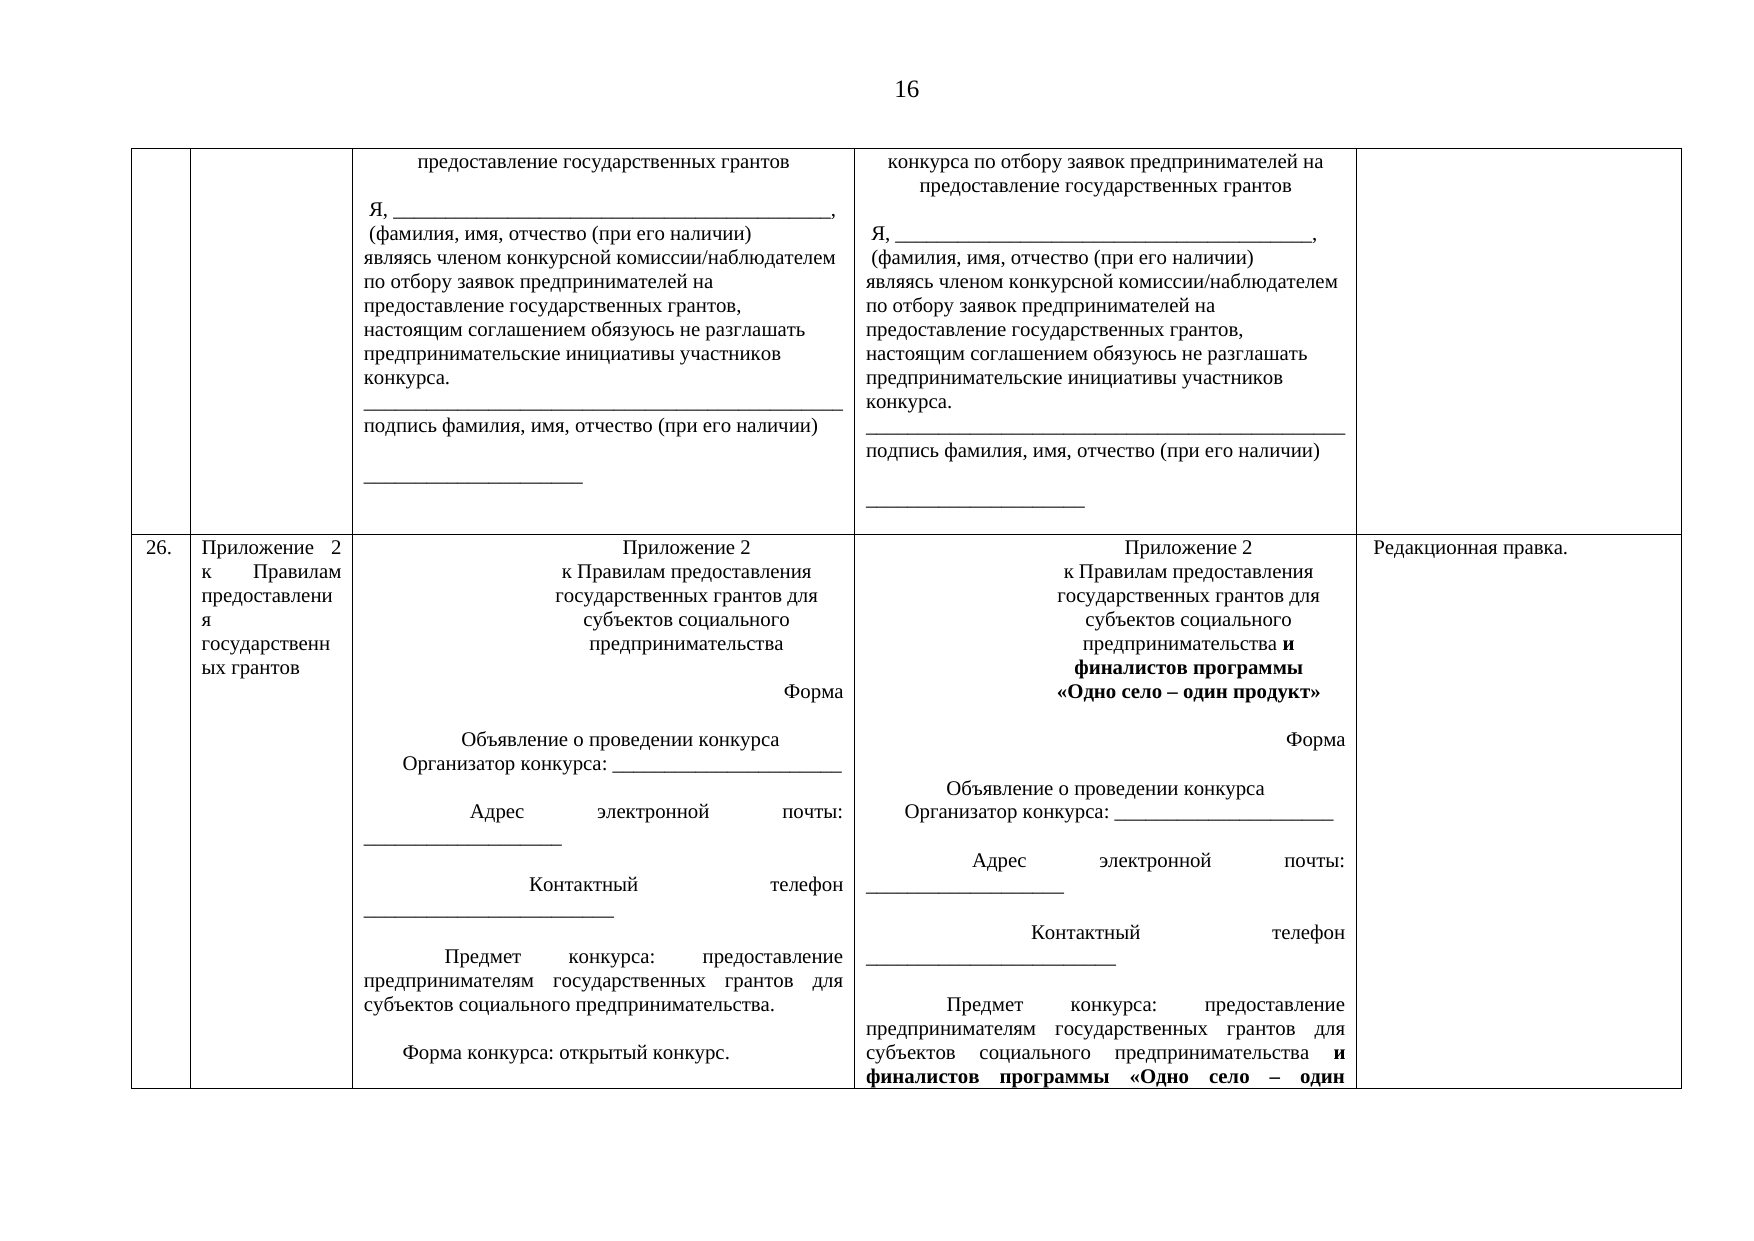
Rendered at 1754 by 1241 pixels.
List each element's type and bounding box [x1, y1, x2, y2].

table_cell [353, 149, 854, 534]
table_cell [353, 535, 854, 1088]
table_cell [855, 535, 1356, 1088]
table_cell [855, 149, 1356, 534]
table_cell [191, 535, 352, 1088]
table_cell [1357, 149, 1681, 534]
table_cell [132, 535, 190, 1088]
table_cell [132, 149, 190, 534]
table_cell [1357, 535, 1681, 1088]
table_cell [191, 149, 352, 534]
